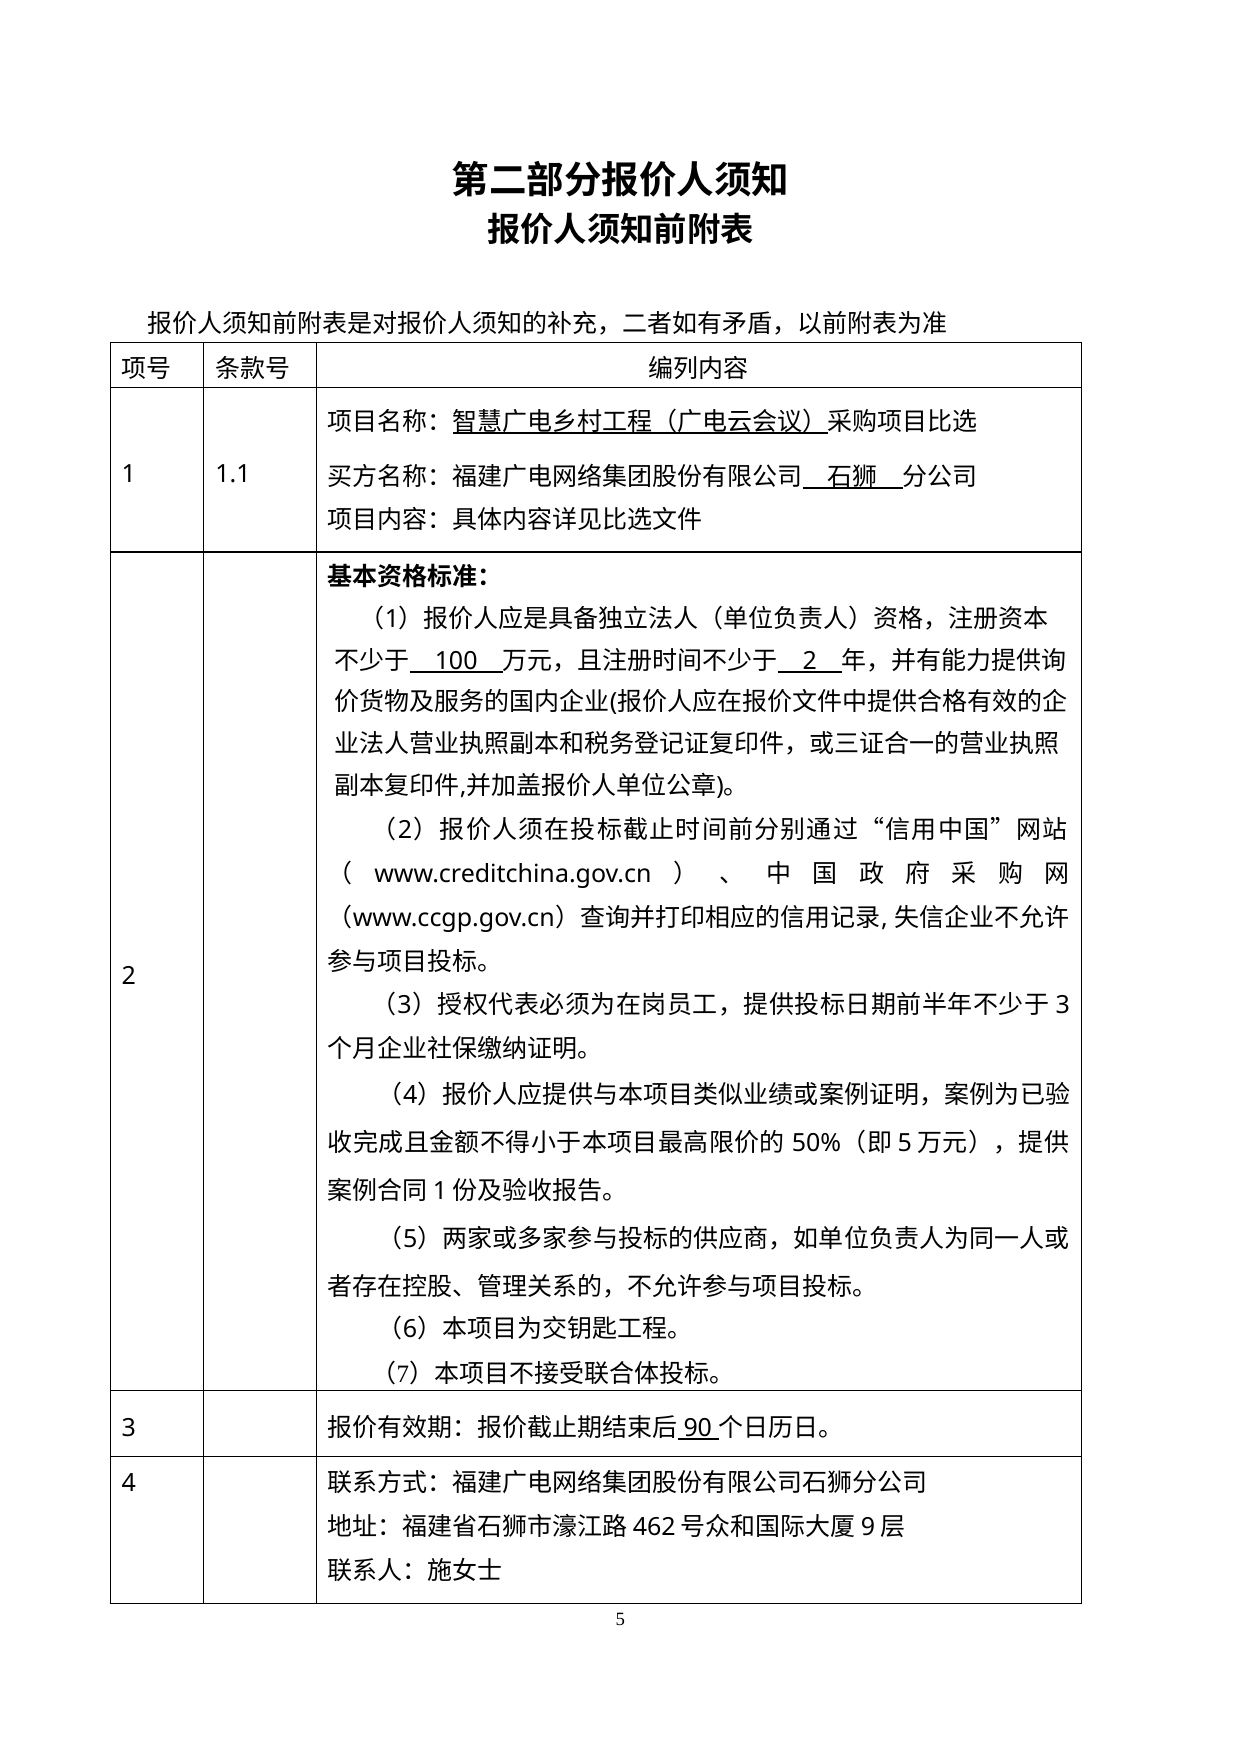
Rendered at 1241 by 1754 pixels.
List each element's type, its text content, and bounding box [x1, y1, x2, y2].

table_cell 1 [111, 388, 203, 551]
table_header 编列内容 [317, 343, 1081, 387]
table_cell 2 [111, 553, 203, 1390]
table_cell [317, 1457, 1081, 1603]
table_cell 1.1 [204, 388, 316, 551]
table_cell [204, 553, 316, 1390]
table_cell [204, 1457, 316, 1603]
table_cell 项目名称：智慧广电乡村工程（广电云会议）采购项目比选 买方名称：福建广电网络集团股份有限公司 石狮 分公司 项目内容：具体内容详见比选文件 [317, 388, 1081, 551]
table_cell 3 [111, 1391, 203, 1456]
text 报价人须知前附表是对报价人须知的补充，二者如有矛盾，以前附表为准 [148, 296, 1092, 342]
table_cell 基本资格标准： 报价人应是具备独立法人（单位负责人）资格，注册资本不少于 100 万元，且注册时间不少于 2 年，并有能力提供询价货物及服务的国内企业(报价人应在报价文件中提供合格有效的企业法人营业执照副本和税务登记证复印件，或三证合一的营业执照副本复印件,并加盖报价人单位公章)。 （2）报价人须在投标截止时间前分别通过“信用中国”网站（www.creditchina.gov.cn）、中国政府采购网（www.ccgp.gov.cn）查询并打印相应的信用记录, 失信企业不允许参与项目投标。 （3）授权代表必须为在岗员工，提供投标日期前半年不少于3个月企业社保缴纳证明。 （4）报价人应提供与本项目类似业绩或案例证明，案例为已验收完成且金额不得小于本项目最高限价的50%（即5万元），提供案例合同1份及验收报告。 （5）两家或多家参与投标的供应商，如单位负责人为同一人或者存在控股、管理关系的，不允许参与项目投标。 （6）本项目为交钥匙工程。 （7）本项目不接受联合体投标。 [317, 553, 1081, 1390]
text 第二部分报价人须知 [148, 150, 1092, 204]
table_cell 报价有效期：报价截止期结束后 90 个日历日。 [317, 1391, 1081, 1456]
table_header 项号 [111, 343, 203, 387]
table_header 条款号 [204, 343, 316, 387]
text 报价人须知前附表 [148, 204, 1092, 250]
table_cell 4 [111, 1457, 203, 1603]
table_cell [204, 1391, 316, 1456]
